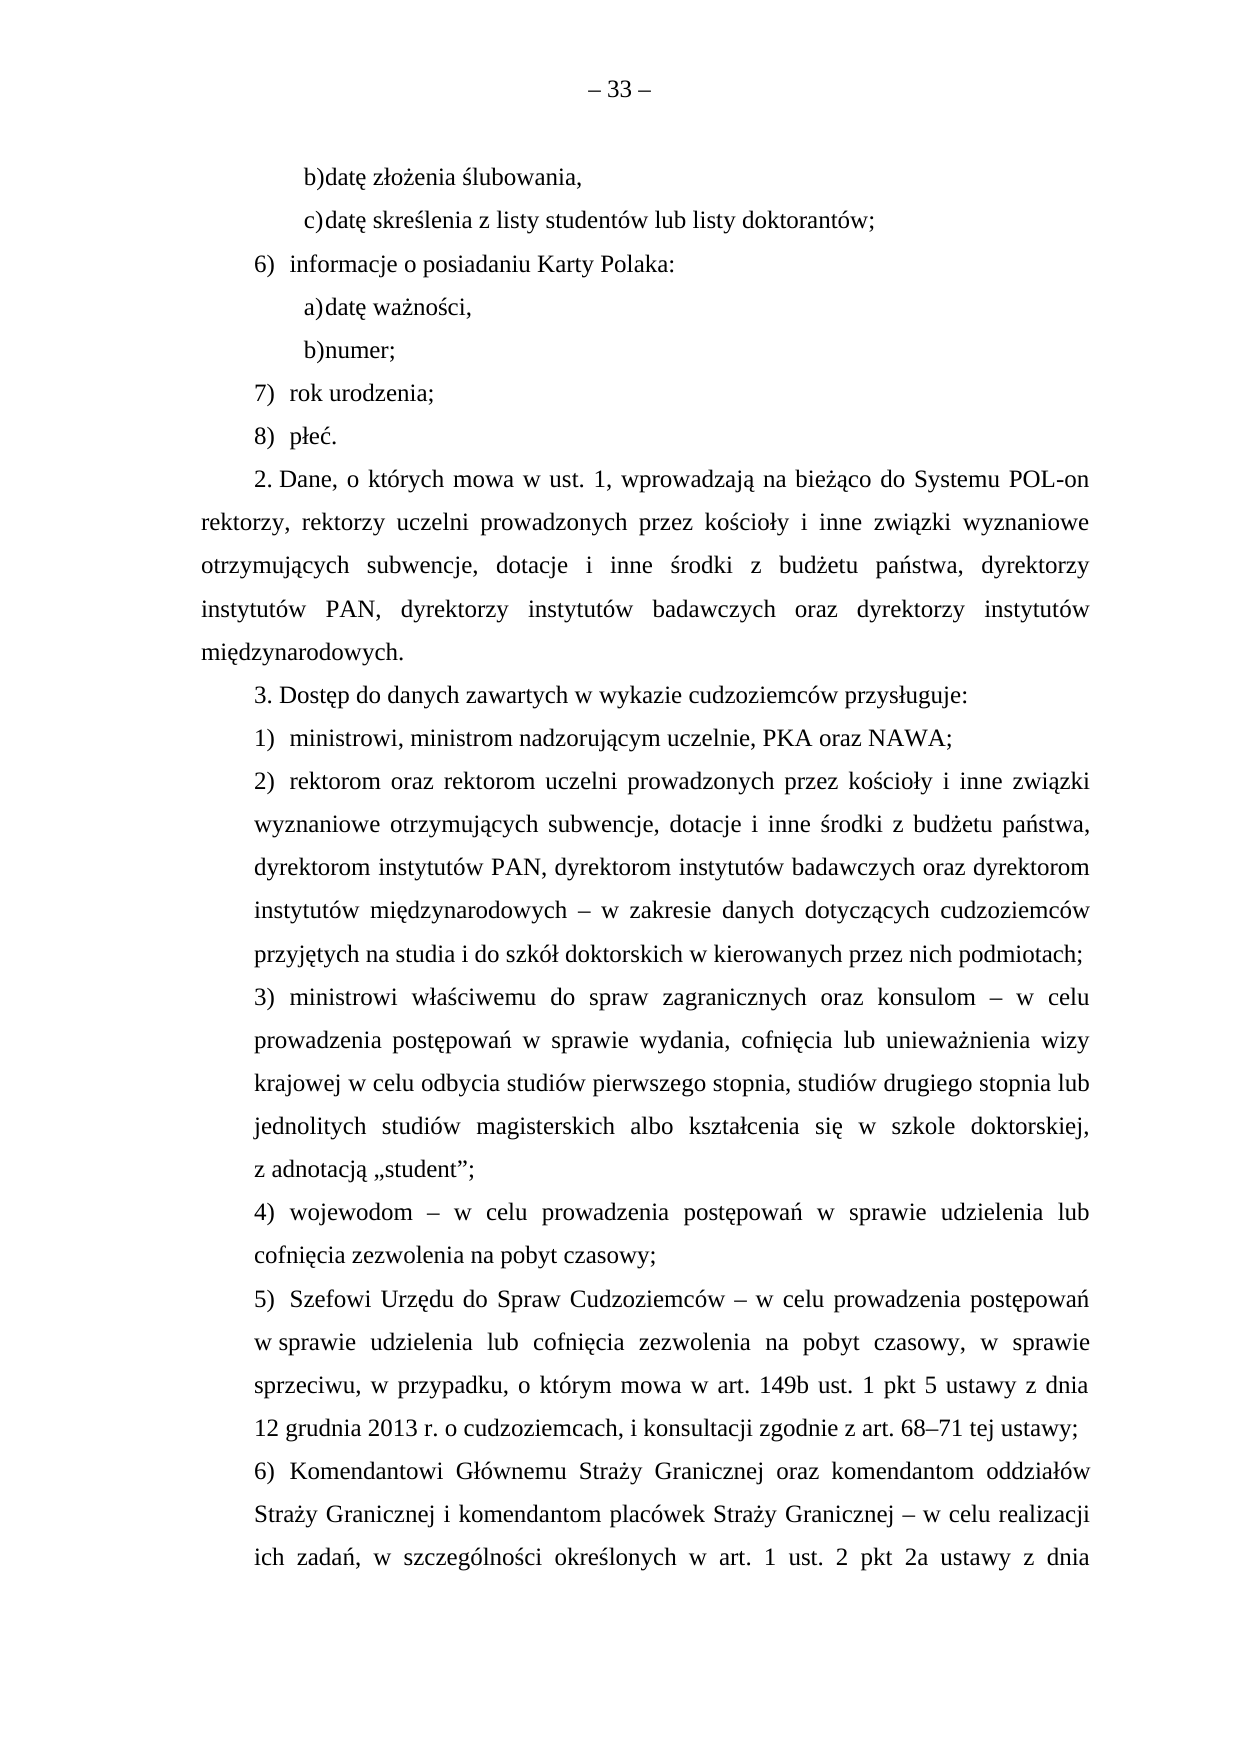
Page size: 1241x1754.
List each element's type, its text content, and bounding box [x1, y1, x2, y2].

text c) datę skreślenia z listy studentów lub listy doktorantów; [304, 206, 1091, 234]
text 2) rektorom oraz rektorom uczelni prowadzonych przez kościoły i inne związki wyznaniowe otrzymujących subwencje, dotacje i inne środki z budżetu państwa, dyrektorom instytutów PAN, dyrektorom instytutów badawczych oraz dyrektorom instytutów międzynarodowych – w zakresie danych dotyczących cudzoziemców przyjętych na studia i do szkół doktorskich w kierowanych przez nich podmiotach; [254, 766, 1091, 967]
text a) datę ważności, [304, 292, 1091, 321]
text 8) płeć. [254, 421, 1091, 450]
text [254, 1456, 1091, 1571]
text 4) wojewodom – w celu prowadzenia postępowań w sprawie udzielenia lub cofnięcia zezwolenia na pobyt czasowy; [254, 1197, 1091, 1269]
text b) datę złożenia ślubowania, [304, 162, 1091, 191]
text b) numer; [304, 335, 1091, 364]
text 3. Dostęp do danych zawartych w wykazie cudzoziemców przysługuje: [201, 680, 1091, 709]
text 3) ministrowi właściwemu do spraw zagranicznych oraz konsulom – w celu prowadzenia postępowań w sprawie wydania, cofnięcia lub unieważnienia wizy krajowej w celu odbycia studiów pierwszego stopnia, studiów drugiego stopnia lub jednolitych studiów magisterskich albo kształcenia się w szkole doktorskiej, z adnotacją „student”; [254, 982, 1091, 1183]
text 5) Szefowi Urzędu do Spraw Cudzoziemców – w celu prowadzenia postępowań w sprawie udzielenia lub cofnięcia zezwolenia na pobyt czasowy, w sprawie sprzeciwu, w przypadku, o którym mowa w art. 149b ust. 1 pkt 5 ustawy z dnia 12 grudnia 2013 r. o cudzoziemcach, i konsultacji zgodnie z art. 68–71 tej ustawy; [254, 1284, 1091, 1442]
text 1) ministrowi, ministrom nadzorującym uczelnie, PKA oraz NAWA; [254, 723, 1091, 752]
text 7) rok urodzenia; [254, 378, 1091, 407]
text 6) informacje o posiadaniu Karty Polaka: [254, 249, 1091, 277]
text 2. Dane, o których mowa w ust. 1, wprowadzają na bieżąco do Systemu POL-on rektorzy, rektorzy uczelni prowadzonych przez kościoły i inne związki wyznaniowe otrzymujących subwencje, dotacje i inne środki z budżetu państwa, dyrektorzy instytutów PAN, dyrektorzy instytutów badawczych oraz dyrektorzy instytutów międzynarodowych. [201, 464, 1091, 666]
